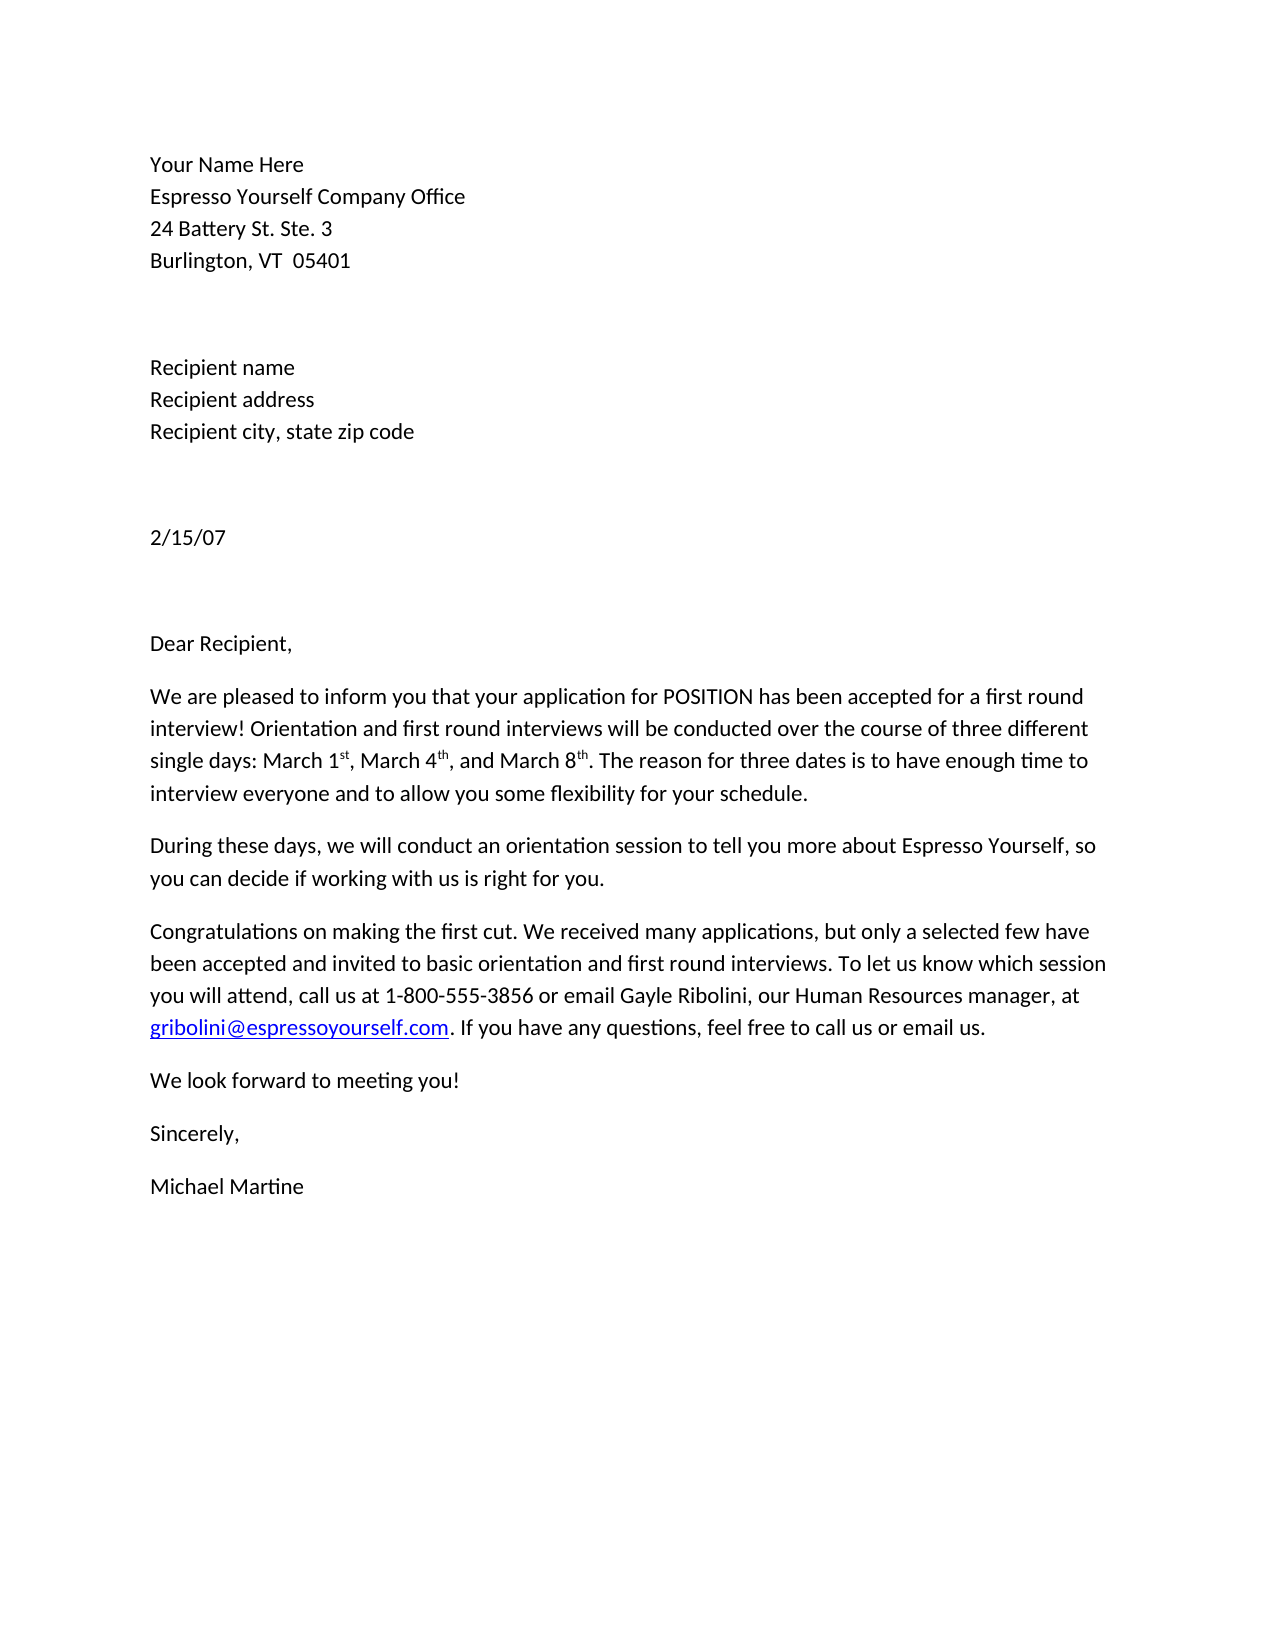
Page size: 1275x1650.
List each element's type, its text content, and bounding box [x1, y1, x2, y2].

text We look forward to meeting you! [150, 1066, 1125, 1094]
text During these days, we will conduct an orientation session to tell you more about Espresso Yourself, so you can decide if working with us is right for you. [150, 832, 1125, 892]
text 2/15/07 [150, 523, 1125, 551]
text Dear Recipient, [150, 629, 1125, 657]
text Recipient name Recipient address Recipient city, state zip code [150, 353, 1125, 445]
text We are pleased to inform you that your application for POSITION has been accepted for a first round interview! Orientation and first round interviews will be conducted over the course of three different single days: March 1st, March 4th, and March 8th. The reason for three dates is to have enough time to interview everyone and to allow you some flexibility for your schedule. [150, 682, 1125, 807]
text Sincerely, [150, 1119, 1125, 1147]
text Michael Martine [150, 1172, 1125, 1201]
text Your Name Here Espresso Yourself Company Office 24 Battery St. Ste. 3 Burlington, VT 05401 [150, 150, 1125, 274]
text Congratulations on making the first cut. We received many applications, but only a selected few have been accepted and invited to basic orientation and first round interviews. To let us know which session you will attend, call us at 1-800-555-3856 or email Gayle Ribolini, our Human Resources manager, at gribolini@espressoyourself.com. If you have any questions, feel free to call us or email us. [150, 917, 1125, 1041]
